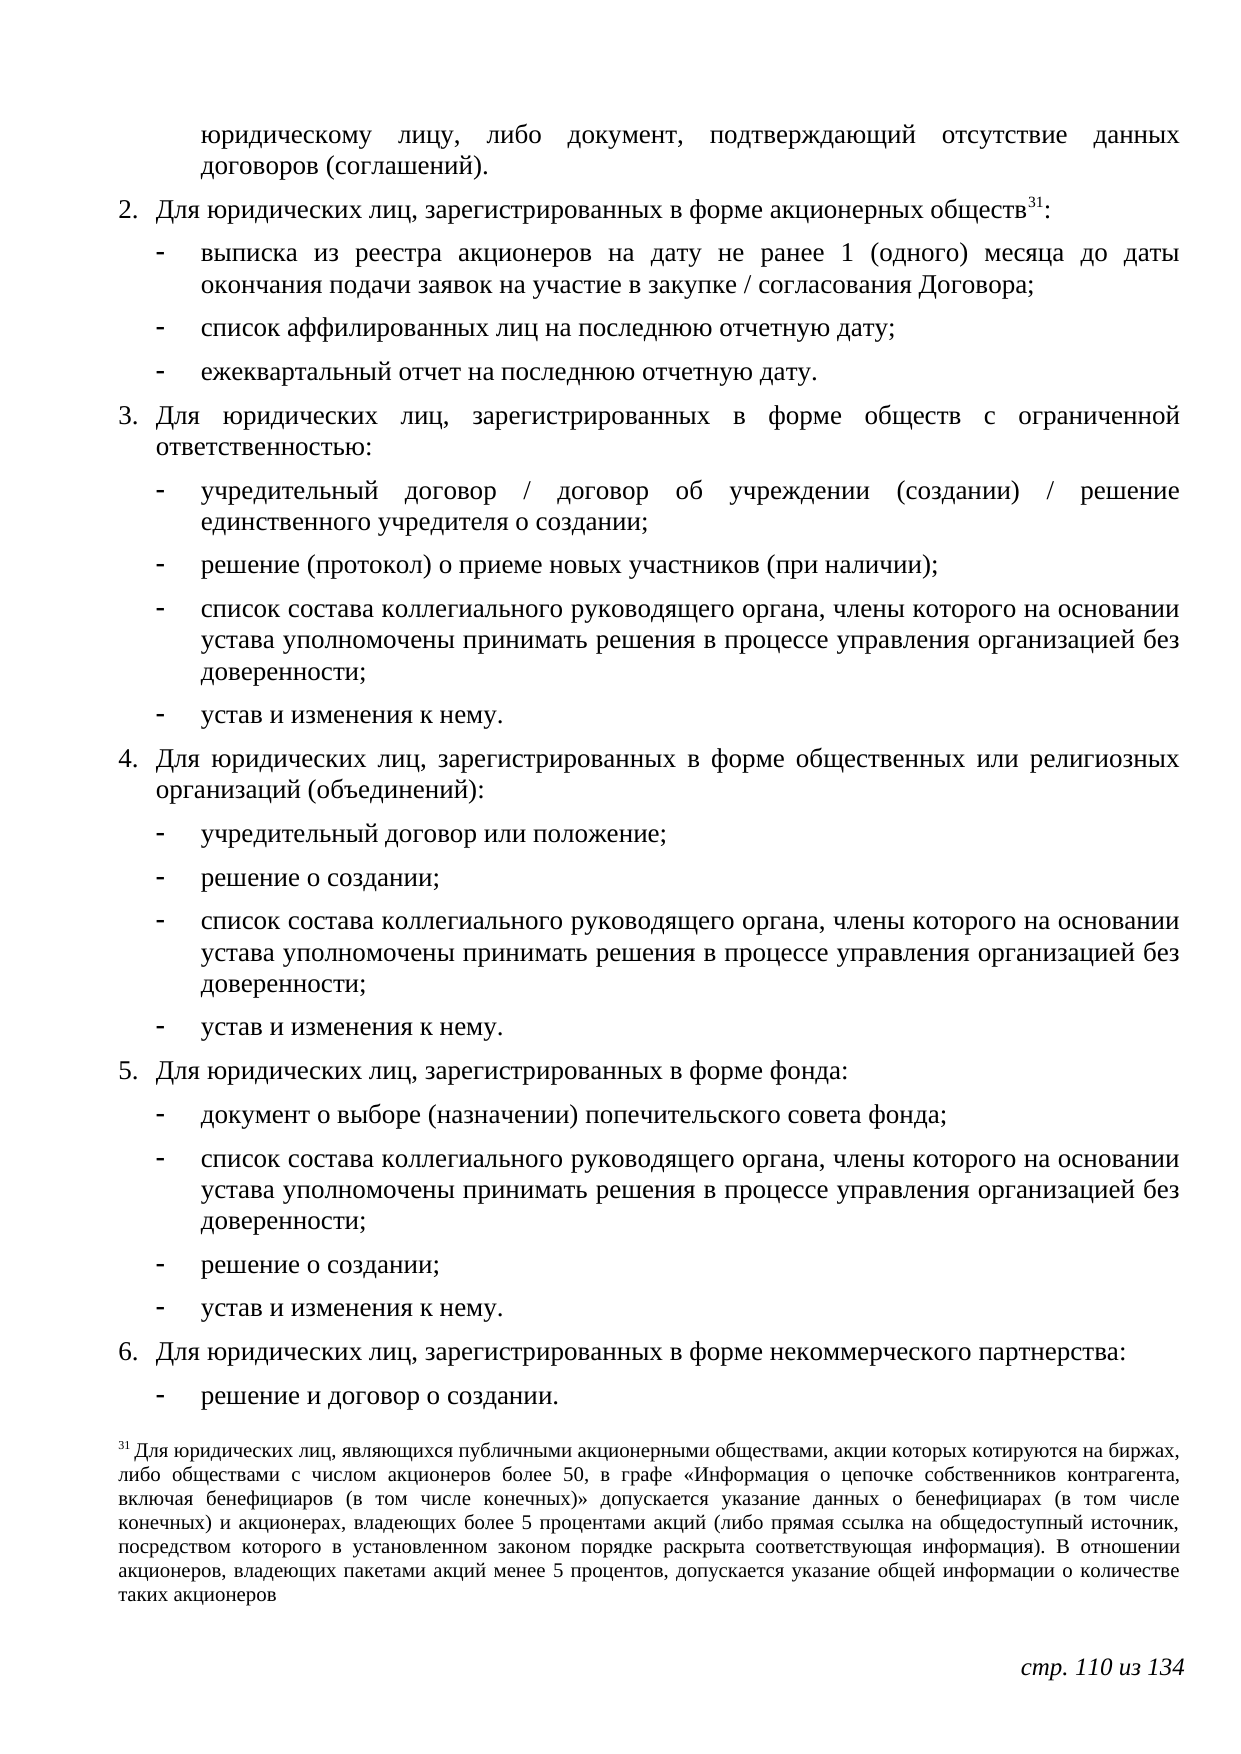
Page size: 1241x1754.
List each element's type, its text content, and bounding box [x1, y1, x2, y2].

list учредительный договор или положение; [156, 817, 1181, 848]
list решение (протокол) о приеме новых участников (при наличии); [156, 549, 1181, 580]
list решение и договор о создании. [156, 1379, 1181, 1410]
list документ о выборе (назначении) попечительского совета фонда; [156, 1098, 1181, 1129]
list список состава коллегиального руководящего органа, члены которого на основании устава уполномочены принимать решения в процессе управления организацией без доверенности; [156, 904, 1181, 998]
list Для юридических лиц, зарегистрированных в форме фонда: [118, 1054, 1181, 1085]
list Для юридических лиц, зарегистрированных в форме обществ с ограниченной ответственностью: [118, 399, 1181, 461]
list список аффилированных лиц на последнюю отчетную дату; [156, 311, 1181, 343]
list устав и изменения к нему. [156, 1011, 1181, 1042]
list устав и изменения к нему. [156, 698, 1181, 730]
list устав и изменения к нему. [156, 1291, 1181, 1323]
list учредительный договор / договор об учреждении (создании) / решение единственного учредителя о создании; [156, 474, 1181, 536]
list список состава коллегиального руководящего органа, члены которого на основании устава уполномочены принимать решения в процессе управления организацией без доверенности; [156, 1142, 1181, 1235]
list решение о создании; [156, 1248, 1181, 1279]
list Для юридических лиц, зарегистрированных в форме акционерных обществ: [118, 193, 1181, 224]
list решение о создании; [156, 861, 1181, 892]
list список состава коллегиального руководящего органа, члены которого на основании устава уполномочены принимать решения в процессе управления организацией без доверенности; [156, 592, 1181, 686]
list Для юридических лиц, зарегистрированных в форме общественных или религиозных организаций (объединений): [118, 742, 1181, 804]
list выписка из реестра акционеров на дату не ранее 1 (одного) месяца до даты окончания подачи заявок на участие в закупке / согласования Договора; [156, 237, 1181, 299]
list ежеквартальный отчет на последнюю отчетную дату. [156, 355, 1181, 386]
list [156, 118, 1181, 180]
list Для юридических лиц, зарегистрированных в форме некоммерческого партнерства: [118, 1335, 1181, 1366]
